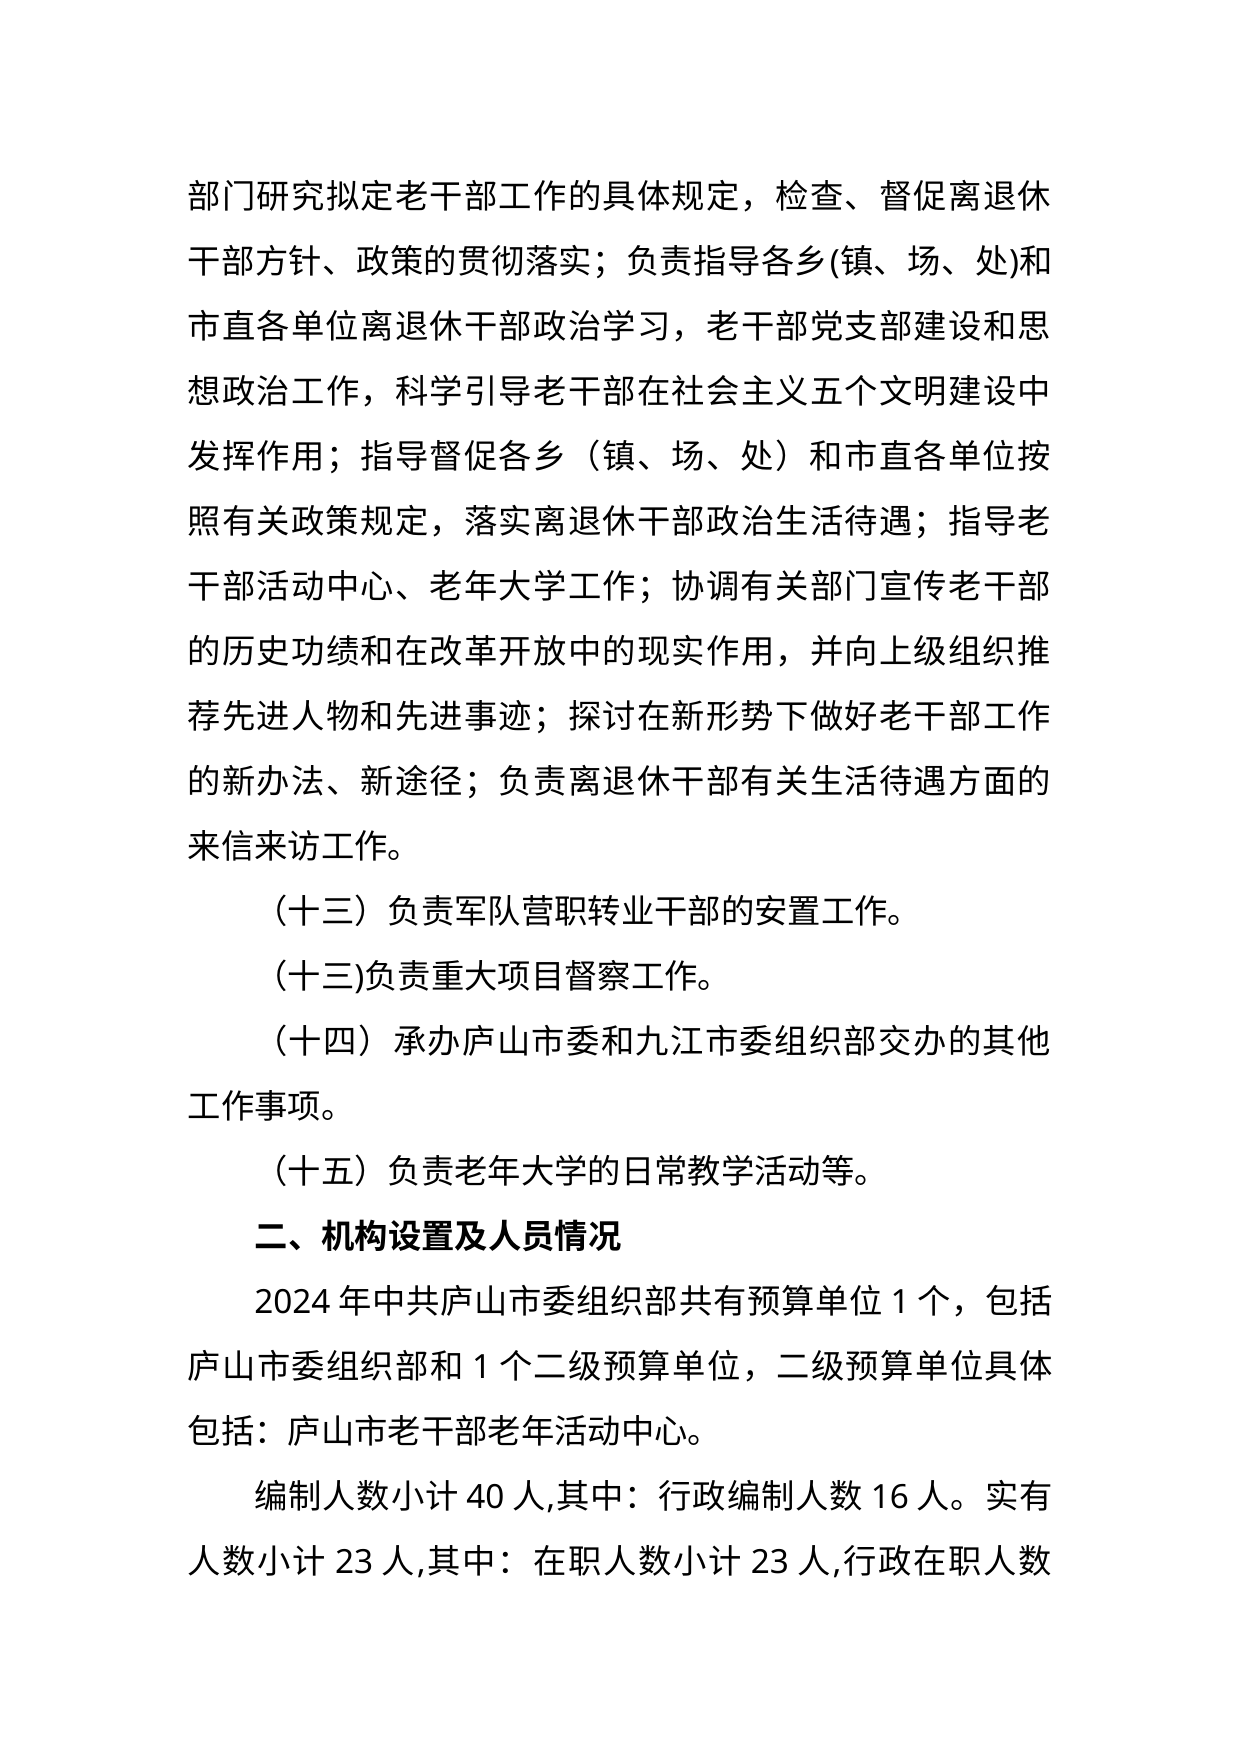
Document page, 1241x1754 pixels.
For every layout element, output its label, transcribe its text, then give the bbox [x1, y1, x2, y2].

text （十三）负责军队营职转业干部的安置工作。 [187, 877, 1053, 942]
text 2024年中共庐山市委组织部共有预算单位1个，包括庐山市委组织部和1个二级预算单位，二级预算单位具体包括：庐山市老干部老年活动中心。 [187, 1267, 1053, 1462]
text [187, 1462, 1053, 1592]
text （十五）负责老年大学的日常教学活动等。 [187, 1137, 1053, 1202]
text （十三)负责重大项目督察工作。 [187, 942, 1053, 1007]
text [187, 162, 1053, 877]
text （十四）承办庐山市委和九江市委组织部交办的其他工作事项。 [187, 1007, 1053, 1137]
text 二、机构设置及人员情况 [187, 1202, 1053, 1267]
